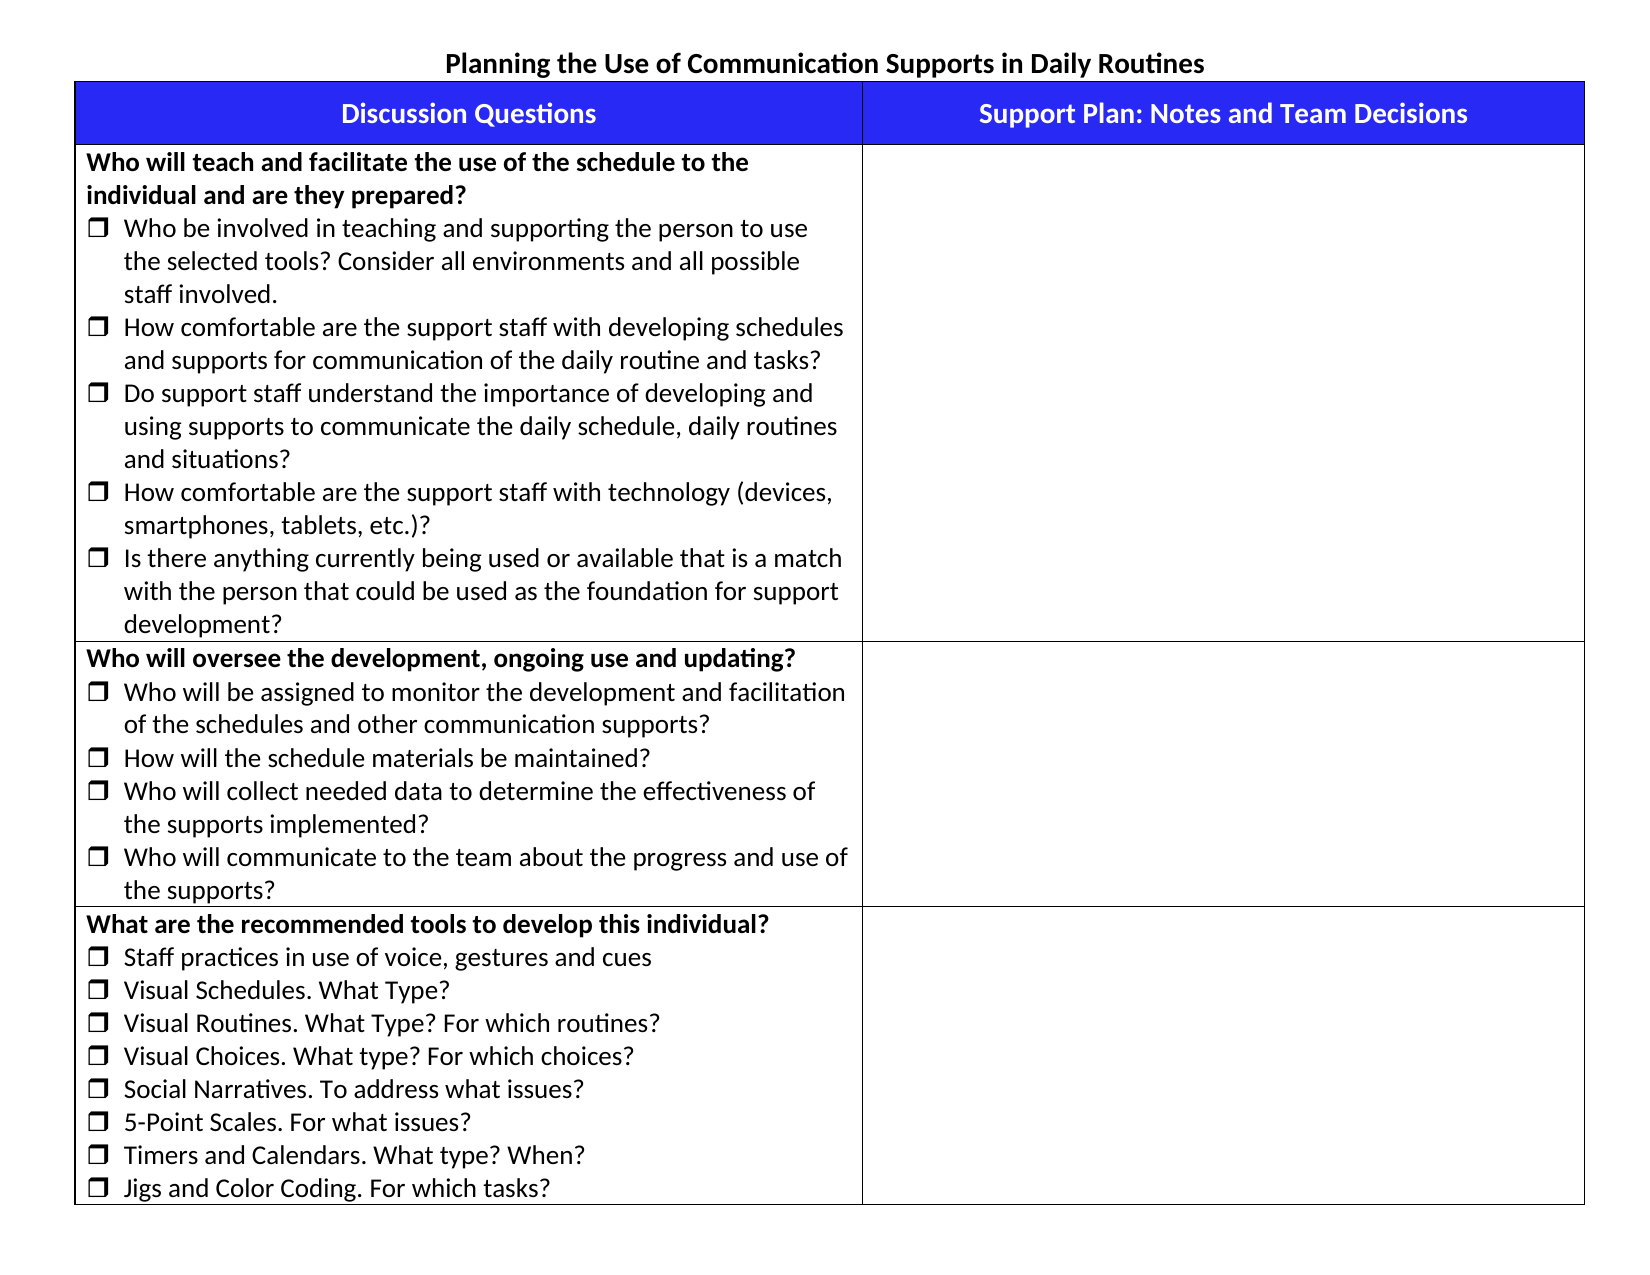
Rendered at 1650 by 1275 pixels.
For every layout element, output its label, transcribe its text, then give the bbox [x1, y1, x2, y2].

table_cell Who will oversee the development, ongoing use and updating? Who will be assigned to monitor the development and facilitation of the schedules and other communication supports? How will the schedule materials be maintained? Who will collect needed data to determine the effectiveness of the supports implemented? Who will communicate to the team about the progress and use of the supports? [76, 642, 862, 906]
table_cell [863, 642, 1584, 906]
table_cell What are the recommended tools to develop this individual? Staff practices in use of voice, gestures and cues Visual Schedules. What Type? Visual Routines. What Type? For which routines? Visual Choices. What type? For which choices? Social Narratives. To address what issues? 5-Point Scales. For what issues? Timers and Calendars. What type? When? Jigs and Color Coding. For which tasks? [76, 907, 862, 1204]
table_cell Who will teach and facilitate the use of the schedule to the individual and are they prepared? Who be involved in teaching and supporting the person to use the selected tools? Consider all environments and all possible staff involved. How comfortable are the support staff with developing schedules and supports for communication of the daily routine and tasks? Do support staff understand the importance of developing and using supports to communicate the daily schedule, daily routines and situations? How comfortable are the support staff with technology (devices, smartphones, tablets, etc.)? Is there anything currently being used or available that is a match with the person that could be used as the foundation for support development? [76, 145, 862, 641]
table_header Support Plan: Notes and Team Decisions [863, 82, 1584, 144]
table_cell [863, 145, 1584, 641]
table_cell [863, 907, 1584, 1204]
table_header Discussion Questions [76, 82, 862, 144]
